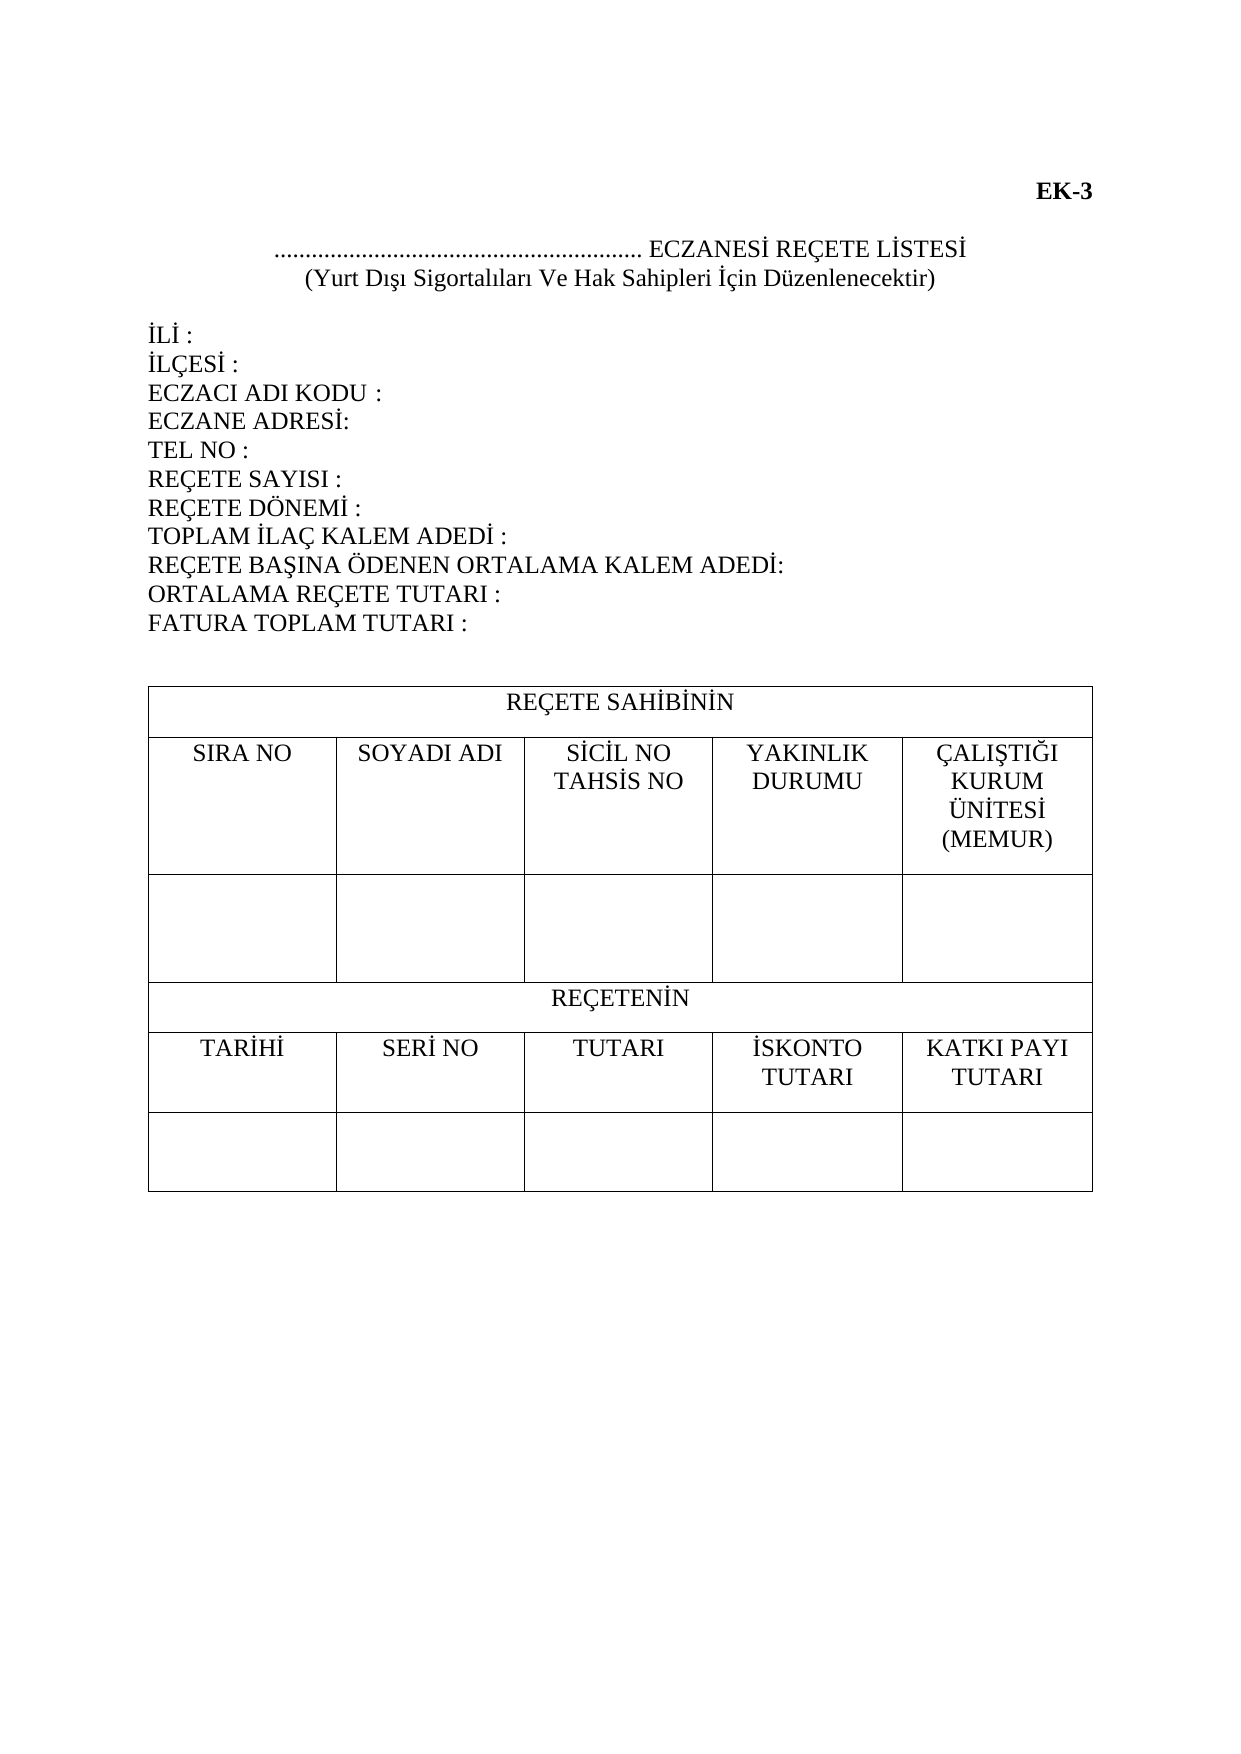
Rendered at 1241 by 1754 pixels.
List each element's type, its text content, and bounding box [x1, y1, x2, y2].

text REÇETE SAYISI : [148, 464, 1093, 493]
text REÇETE BAŞINA ÖDENEN ORTALAMA KALEM ADEDİ: [148, 550, 1093, 579]
text İLİ : [148, 320, 1093, 349]
text FATURA TOPLAM TUTARI : [148, 608, 1093, 636]
text İLÇESİ : [148, 349, 1093, 378]
table_cell [903, 875, 1092, 982]
table_cell [713, 1113, 902, 1191]
table_cell TARİHİ [149, 1033, 336, 1112]
text EK-3 [148, 176, 1093, 205]
table_cell REÇETENİN [149, 983, 1092, 1032]
table_cell SERİ NO [337, 1033, 524, 1112]
table_header REÇETE SAHİBİNİN [149, 687, 1092, 737]
table_cell KATKI PAYI TUTARI [903, 1033, 1092, 1112]
table_cell SİCİL NO TAHSİS NO [525, 738, 712, 873]
text TOPLAM İLAÇ KALEM ADEDİ : [148, 521, 1093, 550]
table_cell [903, 1113, 1092, 1191]
table_cell [337, 875, 524, 982]
table_cell [713, 875, 902, 982]
text ECZANE ADRESİ: [148, 406, 1093, 435]
table_cell SOYADI ADI [337, 738, 524, 873]
text ........................................................... ECZANESİ REÇETE LİSTESİ [148, 234, 1093, 263]
table_cell TUTARI [525, 1033, 712, 1112]
text REÇETE DÖNEMİ : [148, 493, 1093, 521]
text ORTALAMA REÇETE TUTARI : [148, 579, 1093, 608]
table_cell [337, 1113, 524, 1191]
table_cell ÇALIŞTIĞI KURUM ÜNİTESİ (MEMUR) [903, 738, 1092, 873]
text TEL NO : [148, 435, 1093, 464]
table_cell SIRA NO [149, 738, 336, 873]
text ECZACI ADI KODU : [148, 378, 1093, 406]
table_cell YAKINLIK DURUMU [713, 738, 902, 873]
text (Yurt Dışı Sigortalıları Ve Hak Sahipleri İçin Düzenlenecektir) [148, 263, 1093, 291]
table_cell İSKONTO TUTARI [713, 1033, 902, 1112]
table_cell [525, 875, 712, 982]
table_cell [525, 1113, 712, 1191]
table_cell [149, 1113, 336, 1191]
table_cell [149, 875, 336, 982]
